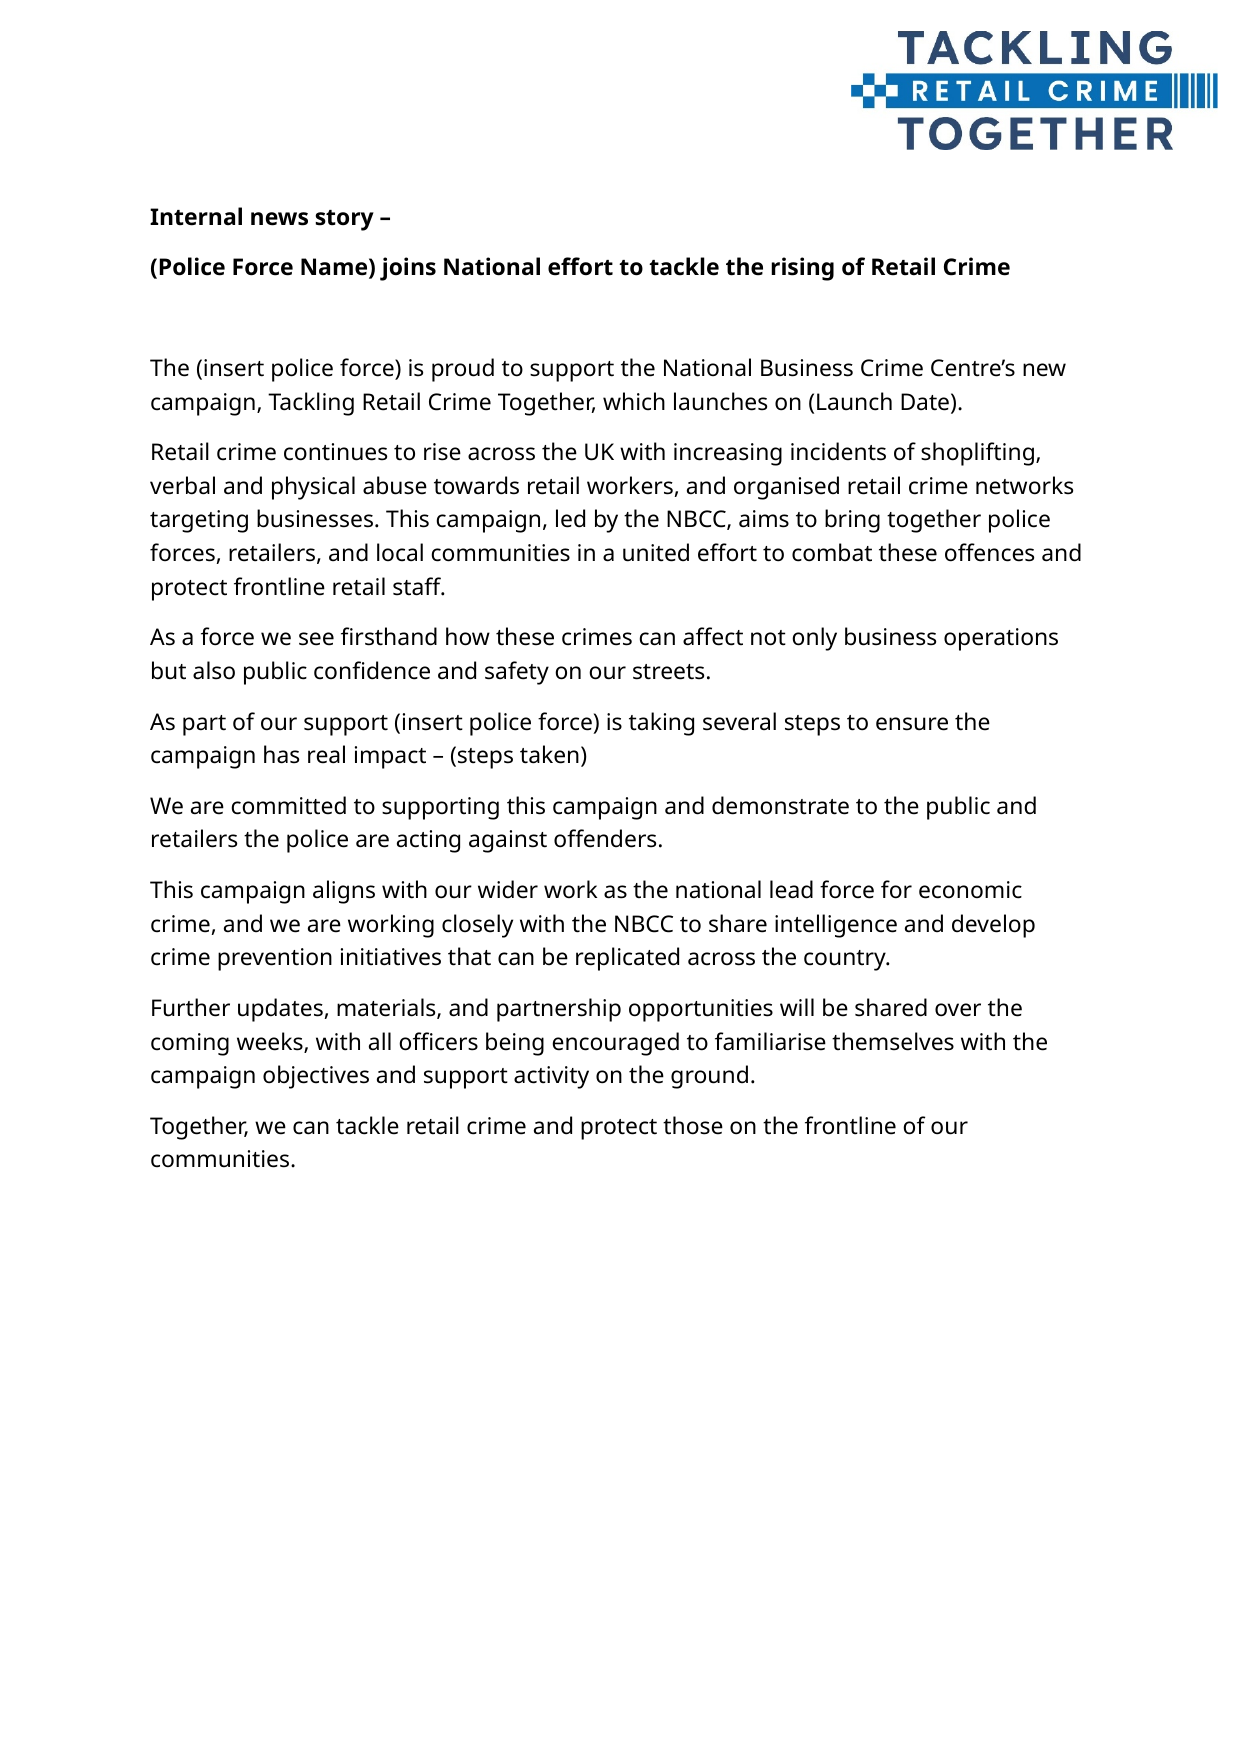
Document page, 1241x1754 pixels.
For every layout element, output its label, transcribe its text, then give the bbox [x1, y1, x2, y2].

text This campaign aligns with our wider work as the national lead force for economic crime, and we are working closely with the NBCC to share intelligence and develop crime prevention initiatives that can be replicated across the country. [150, 874, 1090, 972]
text Internal news story – [150, 200, 1090, 232]
text As a force we see firsthand how these crimes can affect not only business operations but also public confidence and safety on our streets. [150, 621, 1090, 686]
text Retail crime continues to rise across the UK with increasing incidents of shoplifting, verbal and physical abuse towards retail workers, and organised retail crime networks targeting businesses. This campaign, led by the NBCC, aims to bring together police forces, retailers, and local communities in a united effort to combat these offences and protect frontline retail staff. [150, 436, 1090, 602]
text As part of our support (insert police force) is taking several steps to ensure the campaign has real impact – (steps taken) [150, 705, 1090, 770]
text Further updates, materials, and partnership opportunities will be shared over the coming weeks, with all officers being encouraged to familiarise themselves with the campaign objectives and support activity on the ground. [150, 992, 1090, 1090]
text Together, we can tackle retail crime and protect those on the frontline of our communities. [150, 1109, 1090, 1174]
text The (insert police force) is proud to support the National Business Crime Centre’s new campaign, Tackling Retail Crime Together, which launches on (Launch Date). [150, 352, 1090, 417]
text (Police Force Name) joins National effort to tackle the rising of Retail Crime [150, 251, 1090, 282]
text We are committed to supporting this campaign and demonstrate to the public and retailers the police are acting against offenders. [150, 789, 1090, 854]
picture [851, 31, 1218, 150]
